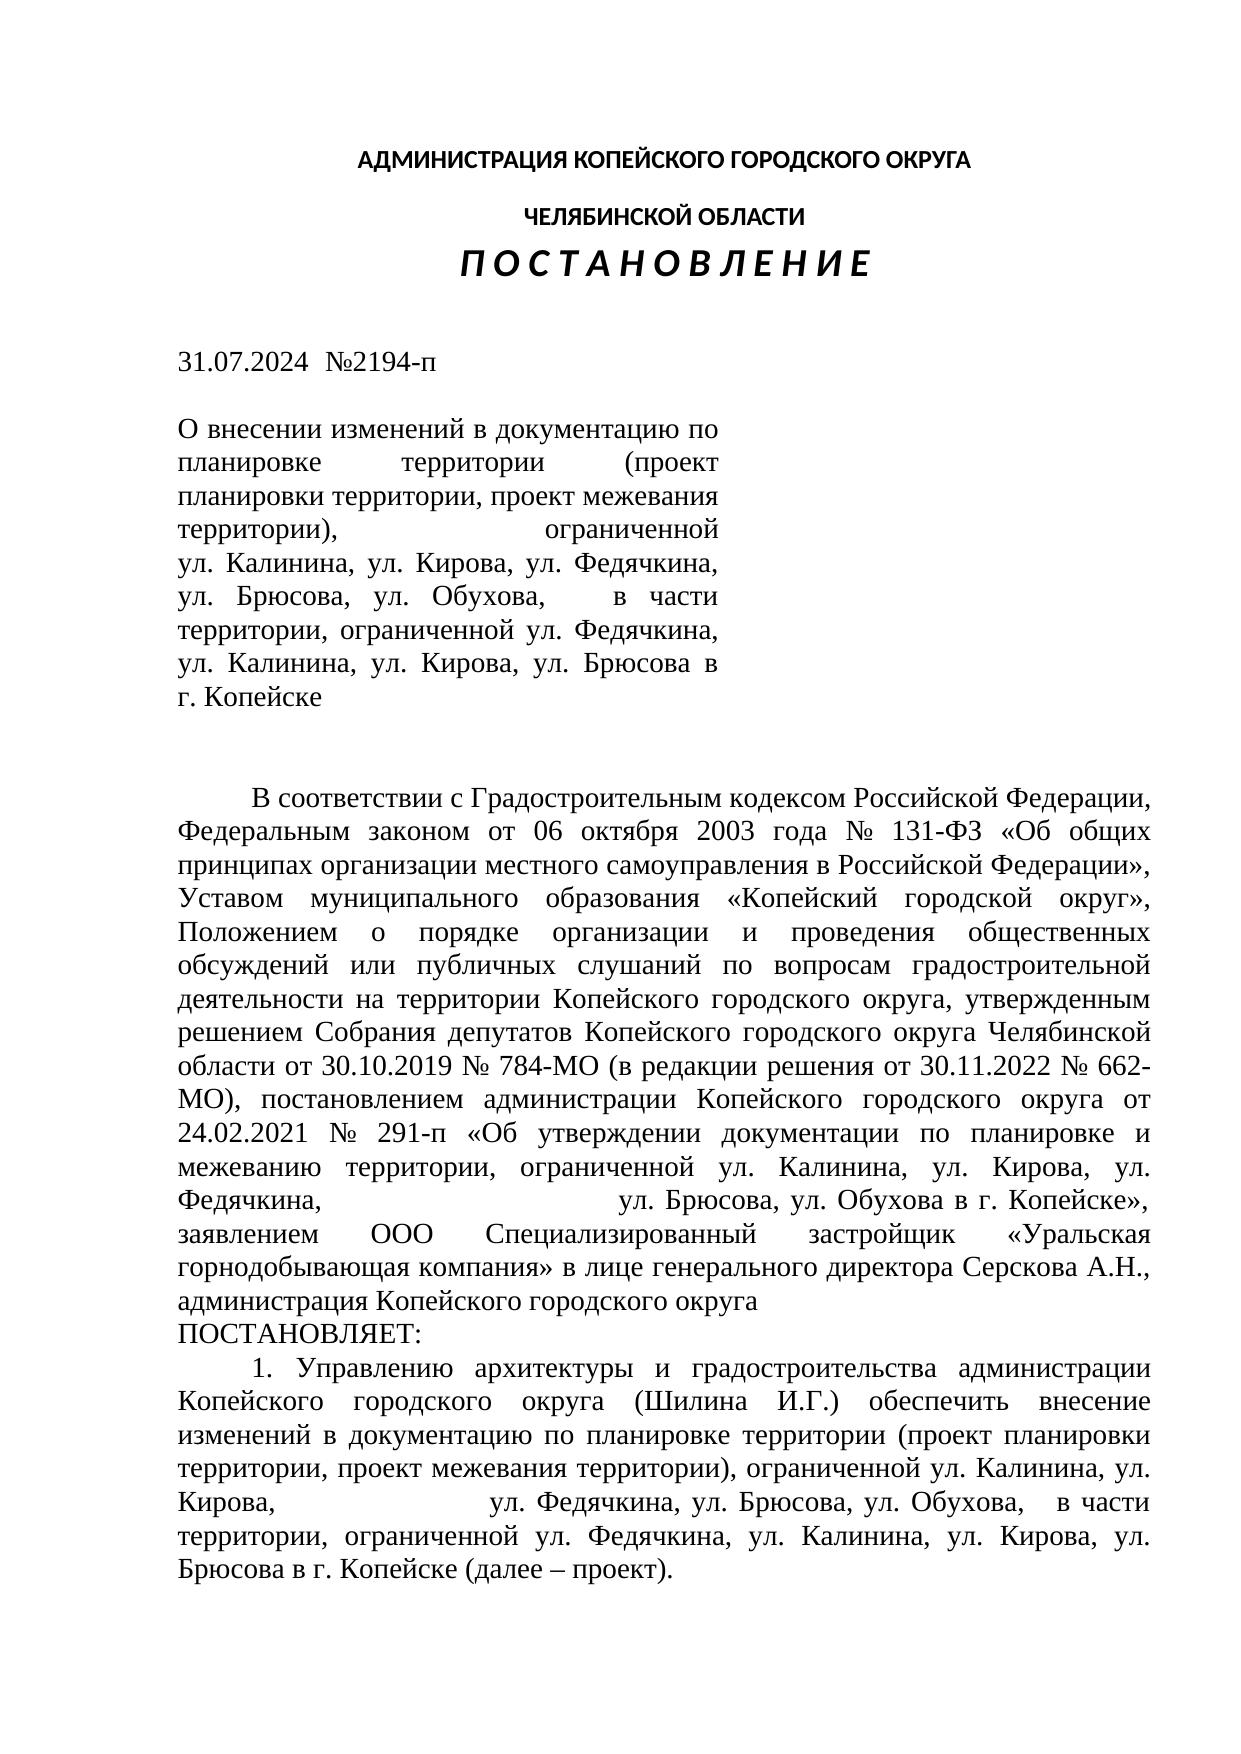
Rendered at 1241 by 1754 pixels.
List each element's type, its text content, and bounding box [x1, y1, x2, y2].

text ПОСТАНОВЛЯЕТ: [177, 1316, 1152, 1350]
text АДМИНИСТРАЦИЯ КОПЕЙСКОГО ГОРОДСКОГО ОКРУГА [177, 143, 1152, 175]
text В соответствии с Градостроительным кодексом Российской Федерации, Федеральным законом от 06 октября 2003 года № 131-ФЗ «Об общих принципах организации местного самоуправления в Российской Федерации», Уставом муниципального образования «Копейский городской округ», Положением о порядке организации и проведения общественных обсуждений или публичных слушаний по вопросам градостроительной деятельности на территории Копейского городского округа, утвержденным решением Собрания депутатов Копейского городского округа Челябинской области от 30.10.2019 № 784-МО (в редакции решения от 30.11.2022 № 662-МО), постановлением администрации Копейского городского округа от 24.02.2021 № 291-п «Об утверждении документации по планировке и межеванию территории, ограниченной ул. Калинина, ул. Кирова, ул. Федячкина, ул. Брюсова, ул. Обухова в г. Копейске», заявлением ООО Специализированный застройщик «Уральская горнодобывающая компания» в лице генерального директора Серскова А.Н., администрация Копейского городского округа [177, 780, 1152, 1316]
text 31.07.2024 №2194-п [177, 344, 1152, 377]
text ЧЕЛЯБИНСКОЙ ОБЛАСТИ [177, 200, 1152, 232]
text 1. Управлению архитектуры и градостроительства администрации Копейского городского округа (Шилина И.Г.) обеспечить внесение изменений в документацию по планировке территории (проект планировки территории, проект межевания территории), ограниченной ул. Калинина, ул. Кирова, ул. Федячкина, ул. Брюсова, ул. Обухова, в части территории, ограниченной ул. Федячкина, ул. Калинина, ул. Кирова, ул. Брюсова в г. Копейске (далее – проект). [177, 1350, 1152, 1585]
text П О С Т А Н О В Л Е Н И Е [177, 238, 1152, 286]
table_header О внесении изменений в документацию по планировке территории (проект планировки территории, проект межевания территории), ограниченной ул. Калинина, ул. Кирова, ул. Федячкина, ул. Брюсова, ул. Обухова, в части территории, ограниченной ул. Федячкина, ул. Калинина, ул. Кирова, ул. Брюсова в г. Копейске [166, 411, 730, 713]
